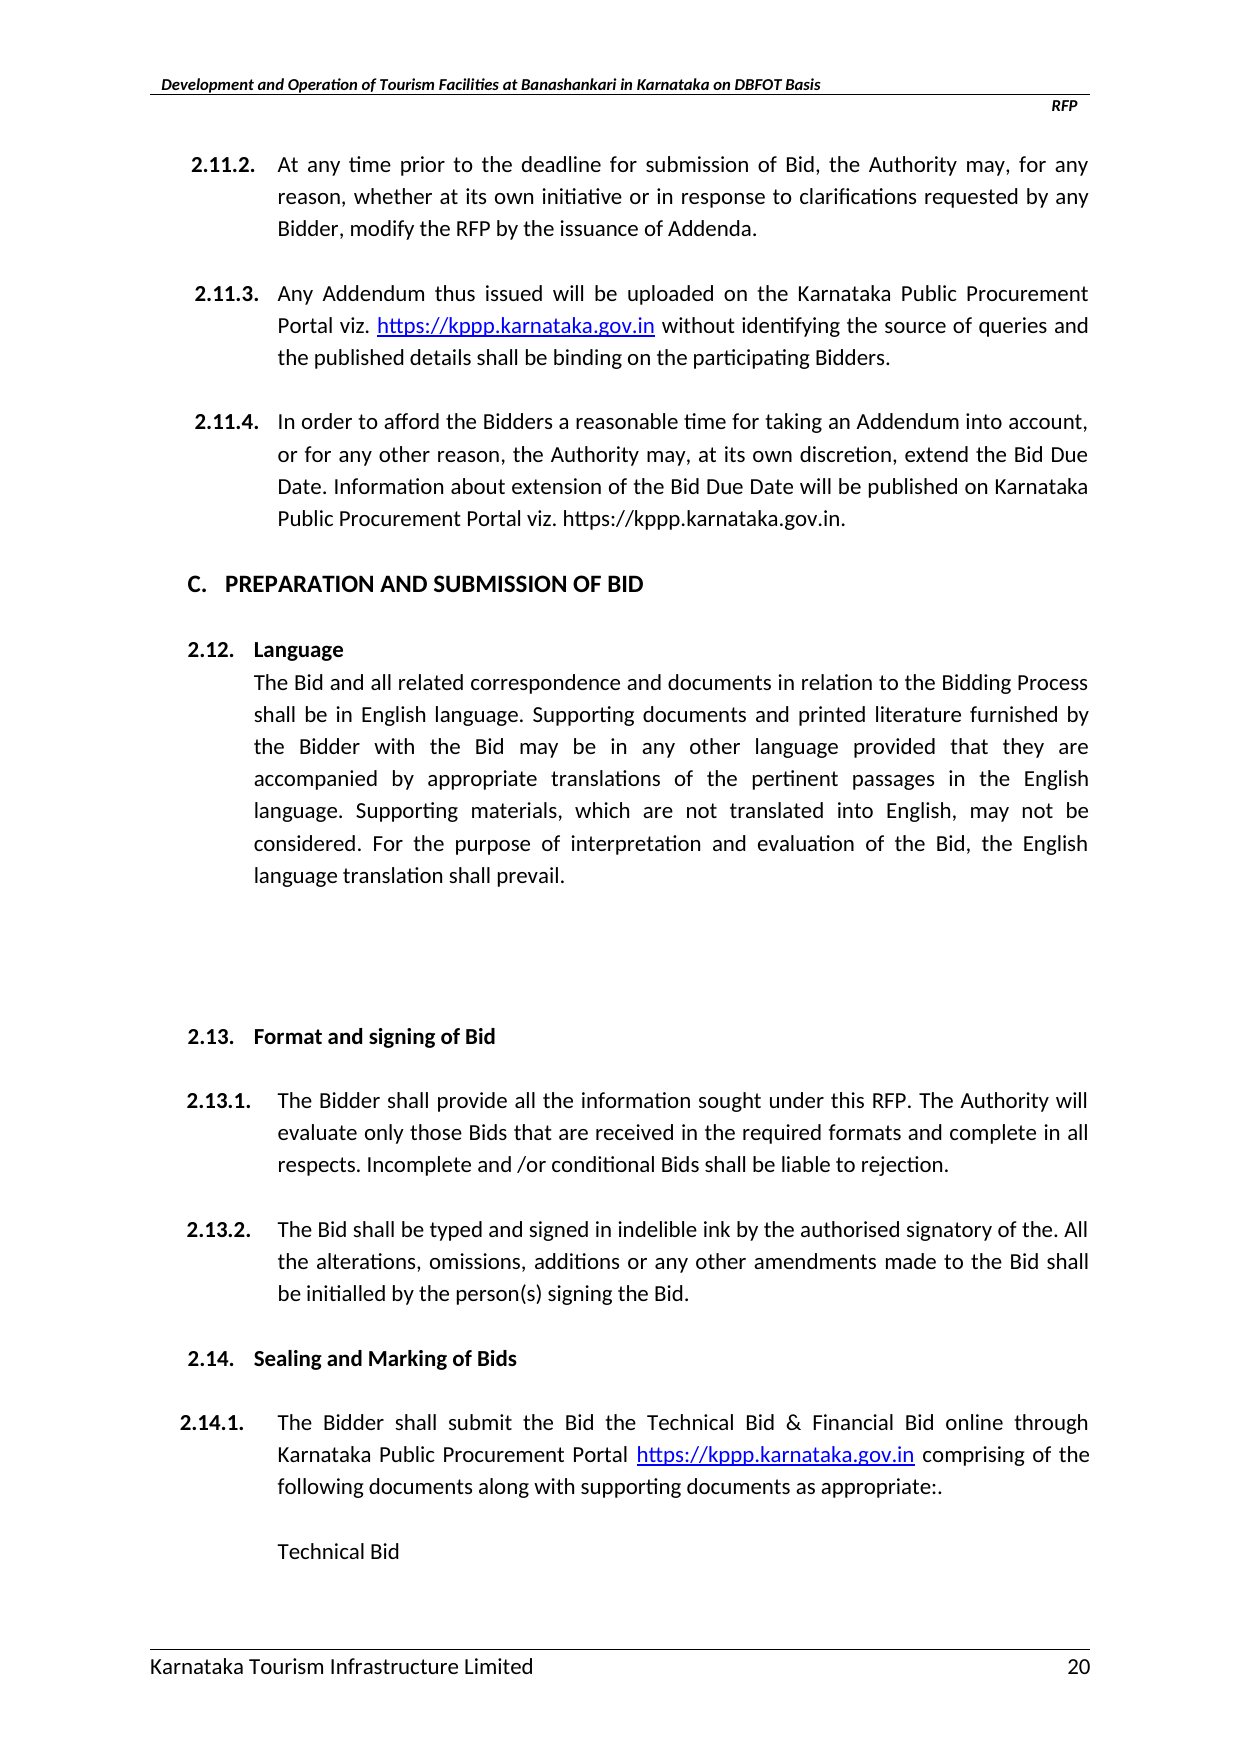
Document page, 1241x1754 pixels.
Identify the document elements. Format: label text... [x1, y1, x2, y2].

list In order to afford the Bidders a reasonable time for taking an Addendum into account, or for any other reason, the Authority may, at its own discretion, extend the Bid Due Date. Information about extension of the Bid Due Date will be published on Karnataka Public Procurement Portal viz. https://kppp.karnataka.gov.in. [194, 407, 1090, 532]
subtitle PREPARATION AND SUBMISSION OF BID [187, 568, 1090, 599]
list Sealing and Marking of Bids [187, 1344, 1090, 1372]
list Language [187, 636, 1090, 664]
list The Bidder shall provide all the information sought under this RFP. The Authority will evaluate only those Bids that are received in the required formats and complete in all respects. Incomplete and /or conditional Bids shall be liable to rejection. [186, 1086, 1090, 1179]
list Any Addendum thus issued will be uploaded on the Karnataka Public Procurement Portal viz. https://kppp.karnataka.gov.in without identifying the source of queries and the published details shall be binding on the participating Bidders. [194, 279, 1090, 371]
list At any time prior to the deadline for submission of Bid, the Authority may, for any reason, whether at its own initiative or in response to clarifications requested by any Bidder, modify the RFP by the issuance of Addenda. [191, 150, 1090, 242]
list The Bid shall be typed and signed in indelible ink by the authorised signatory of the. All the alterations, omissions, additions or any other amendments made to the Bid shall be initialled by the person(s) signing the Bid. [186, 1215, 1090, 1307]
list The Bid and all related correspondence and documents in relation to the Bidding Process shall be in English language. Supporting documents and printed literature furnished by the Bidder with the Bid may be in any other language provided that they are accompanied by appropriate translations of the pertinent passages in the English language. Supporting materials, which are not translated into English, may not be considered. For the purpose of interpretation and evaluation of the Bid, the English language translation shall prevail. [253, 668, 1090, 889]
list Technical Bid [277, 1537, 1090, 1565]
list Format and signing of Bid [187, 1022, 1090, 1050]
list The Bidder shall submit the Bid the Technical Bid & Financial Bid online through Karnataka Public Procurement Portal https://kppp.karnataka.gov.in comprising of the following documents along with supporting documents as appropriate:. [179, 1408, 1090, 1501]
